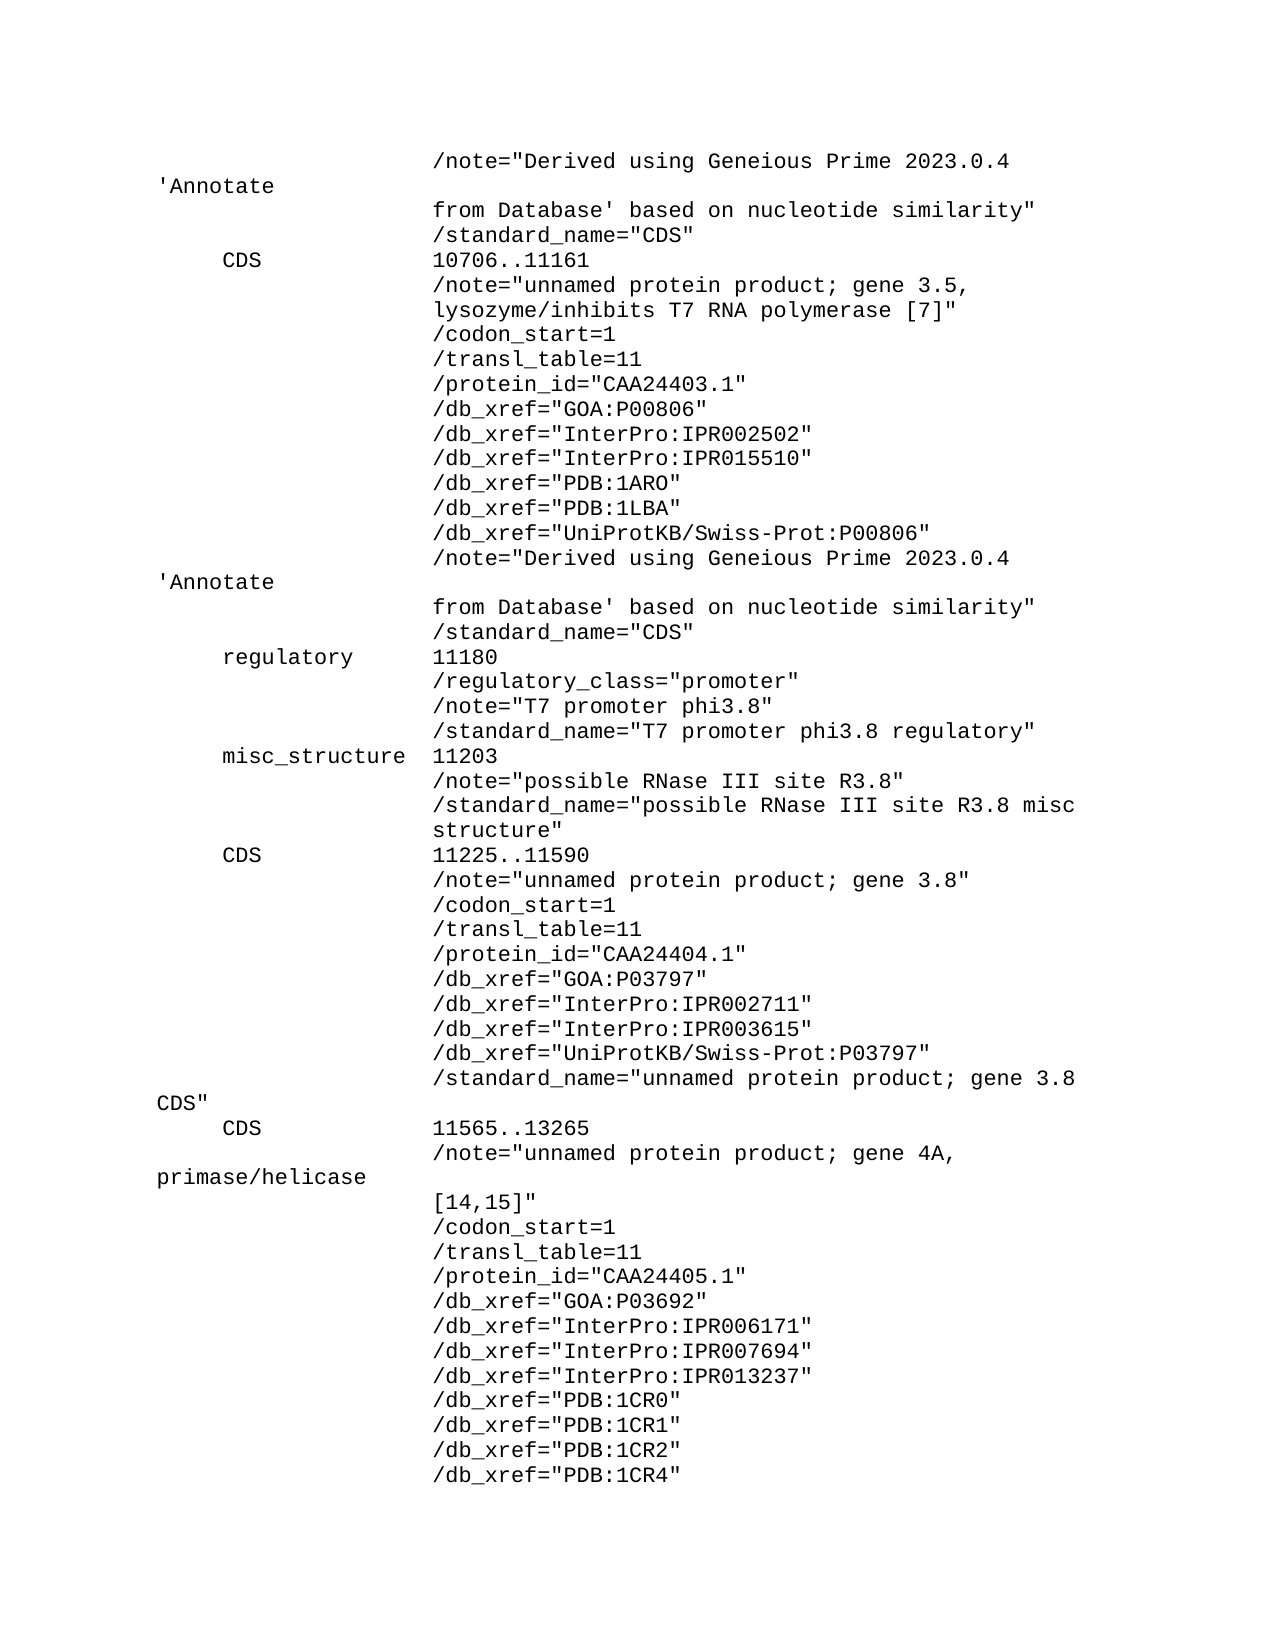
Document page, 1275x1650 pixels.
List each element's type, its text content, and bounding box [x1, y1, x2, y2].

text /note="unnamed protein product; gene 3.8" [156, 869, 1118, 894]
text /db_xref="GOA:P00806" [156, 398, 1118, 423]
text /note="Derived using Geneious Prime 2023.0.4 'Annotate [156, 150, 1118, 199]
text structure" [156, 819, 1118, 844]
text /db_xref="PDB:1CR2" [156, 1439, 1118, 1464]
text /protein_id="CAA24404.1" [156, 943, 1118, 968]
text /db_xref="PDB:1ARO" [156, 472, 1118, 497]
text /note="T7 promoter phi3.8" [156, 695, 1118, 720]
text /db_xref="GOA:P03692" [156, 1290, 1118, 1315]
text /db_xref="InterPro:IPR013237" [156, 1365, 1118, 1389]
text from Database' based on nucleotide similarity" [156, 596, 1118, 621]
text lysozyme/inhibits T7 RNA polymerase [7]" [156, 299, 1118, 323]
text misc_structure 11203 [156, 745, 1118, 770]
text /note="unnamed protein product; gene 4A, primase/helicase [156, 1142, 1118, 1191]
text /protein_id="CAA24405.1" [156, 1266, 1118, 1290]
text /standard_name="CDS" [156, 224, 1118, 249]
text /codon_start=1 [156, 323, 1118, 348]
text /standard_name="possible RNase III site R3.8 misc [156, 794, 1118, 819]
text /regulatory_class="promoter" [156, 671, 1118, 695]
text CDS 10706..11161 [156, 249, 1118, 274]
text from Database' based on nucleotide similarity" [156, 199, 1118, 224]
text /db_xref="InterPro:IPR006171" [156, 1315, 1118, 1340]
text /db_xref="UniProtKB/Swiss-Prot:P00806" [156, 522, 1118, 547]
text /transl_table=11 [156, 1241, 1118, 1266]
text /db_xref="PDB:1CR0" [156, 1389, 1118, 1414]
text CDS 11225..11590 [156, 844, 1118, 869]
text /db_xref="InterPro:IPR003615" [156, 1018, 1118, 1042]
text /codon_start=1 [156, 1216, 1118, 1241]
text /db_xref="InterPro:IPR002502" [156, 423, 1118, 447]
text /db_xref="PDB:1LBA" [156, 497, 1118, 522]
text /db_xref="GOA:P03797" [156, 968, 1118, 993]
text /db_xref="InterPro:IPR007694" [156, 1340, 1118, 1365]
text [14,15]" [156, 1191, 1118, 1216]
text /transl_table=11 [156, 918, 1118, 943]
text /db_xref="PDB:1CR4" [156, 1464, 1118, 1489]
text /standard_name="CDS" [156, 621, 1118, 646]
text CDS 11565..13265 [156, 1117, 1118, 1142]
text regulatory 11180 [156, 646, 1118, 671]
text /db_xref="UniProtKB/Swiss-Prot:P03797" [156, 1042, 1118, 1067]
text /db_xref="InterPro:IPR002711" [156, 993, 1118, 1018]
text /db_xref="InterPro:IPR015510" [156, 447, 1118, 472]
text /note="Derived using Geneious Prime 2023.0.4 'Annotate [156, 547, 1118, 596]
text /protein_id="CAA24403.1" [156, 373, 1118, 398]
text /standard_name="T7 promoter phi3.8 regulatory" [156, 720, 1118, 745]
text /note="unnamed protein product; gene 3.5, [156, 274, 1118, 299]
text /codon_start=1 [156, 894, 1118, 918]
text /note="possible RNase III site R3.8" [156, 770, 1118, 794]
text /standard_name="unnamed protein product; gene 3.8 CDS" [156, 1067, 1118, 1117]
text /db_xref="PDB:1CR1" [156, 1414, 1118, 1439]
text /transl_table=11 [156, 348, 1118, 373]
